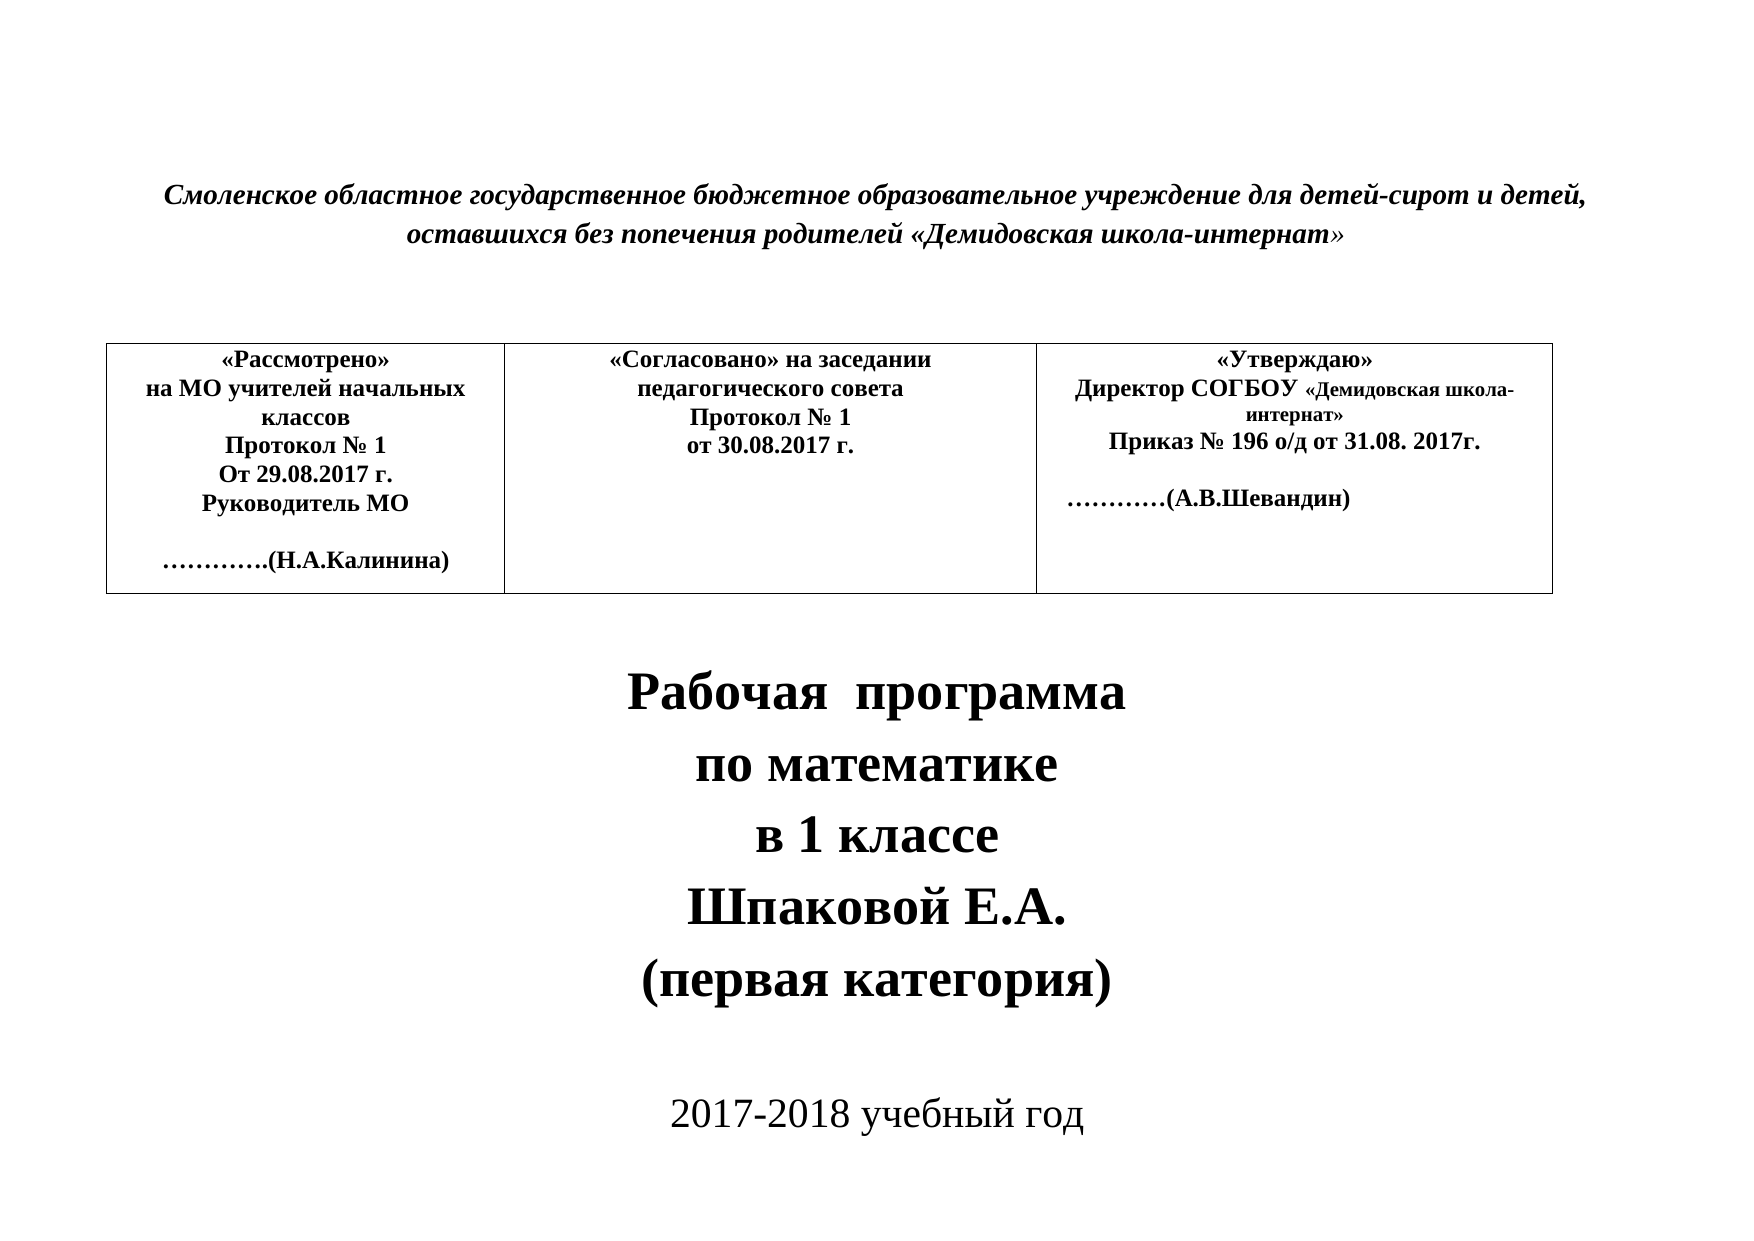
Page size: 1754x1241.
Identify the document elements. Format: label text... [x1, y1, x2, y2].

text Шпаковой Е.А. [118, 874, 1636, 936]
text (первая категория) [118, 946, 1636, 1008]
text по математике [118, 731, 1636, 793]
table_header «Утверждаю» Директор СОГБОУ «Демидовская школа-интернат» Приказ № 196 о/д от 31.08. 2017г. …………(А.В.Шевандин) [1037, 344, 1552, 593]
text Рабочая программа [118, 659, 1636, 722]
text в 1 классе [118, 802, 1636, 865]
text Смоленское областное государственное бюджетное образовательное учреждение для детей-сирот и детей, оставшихся без попечения родителей «Демидовская школа-интернат» [118, 177, 1636, 249]
table_header «Согласовано» на заседании педагогического совета Протокол № 1 от 30.08.2017 г. [505, 344, 1036, 593]
text 2017-2018 учебный год [118, 1089, 1636, 1137]
table_header «Рассмотрено» на МО учителей начальных классов Протокол № 1 От 29.08.2017 г. Руководитель МО ………….(Н.А.Калинина) [107, 344, 504, 593]
